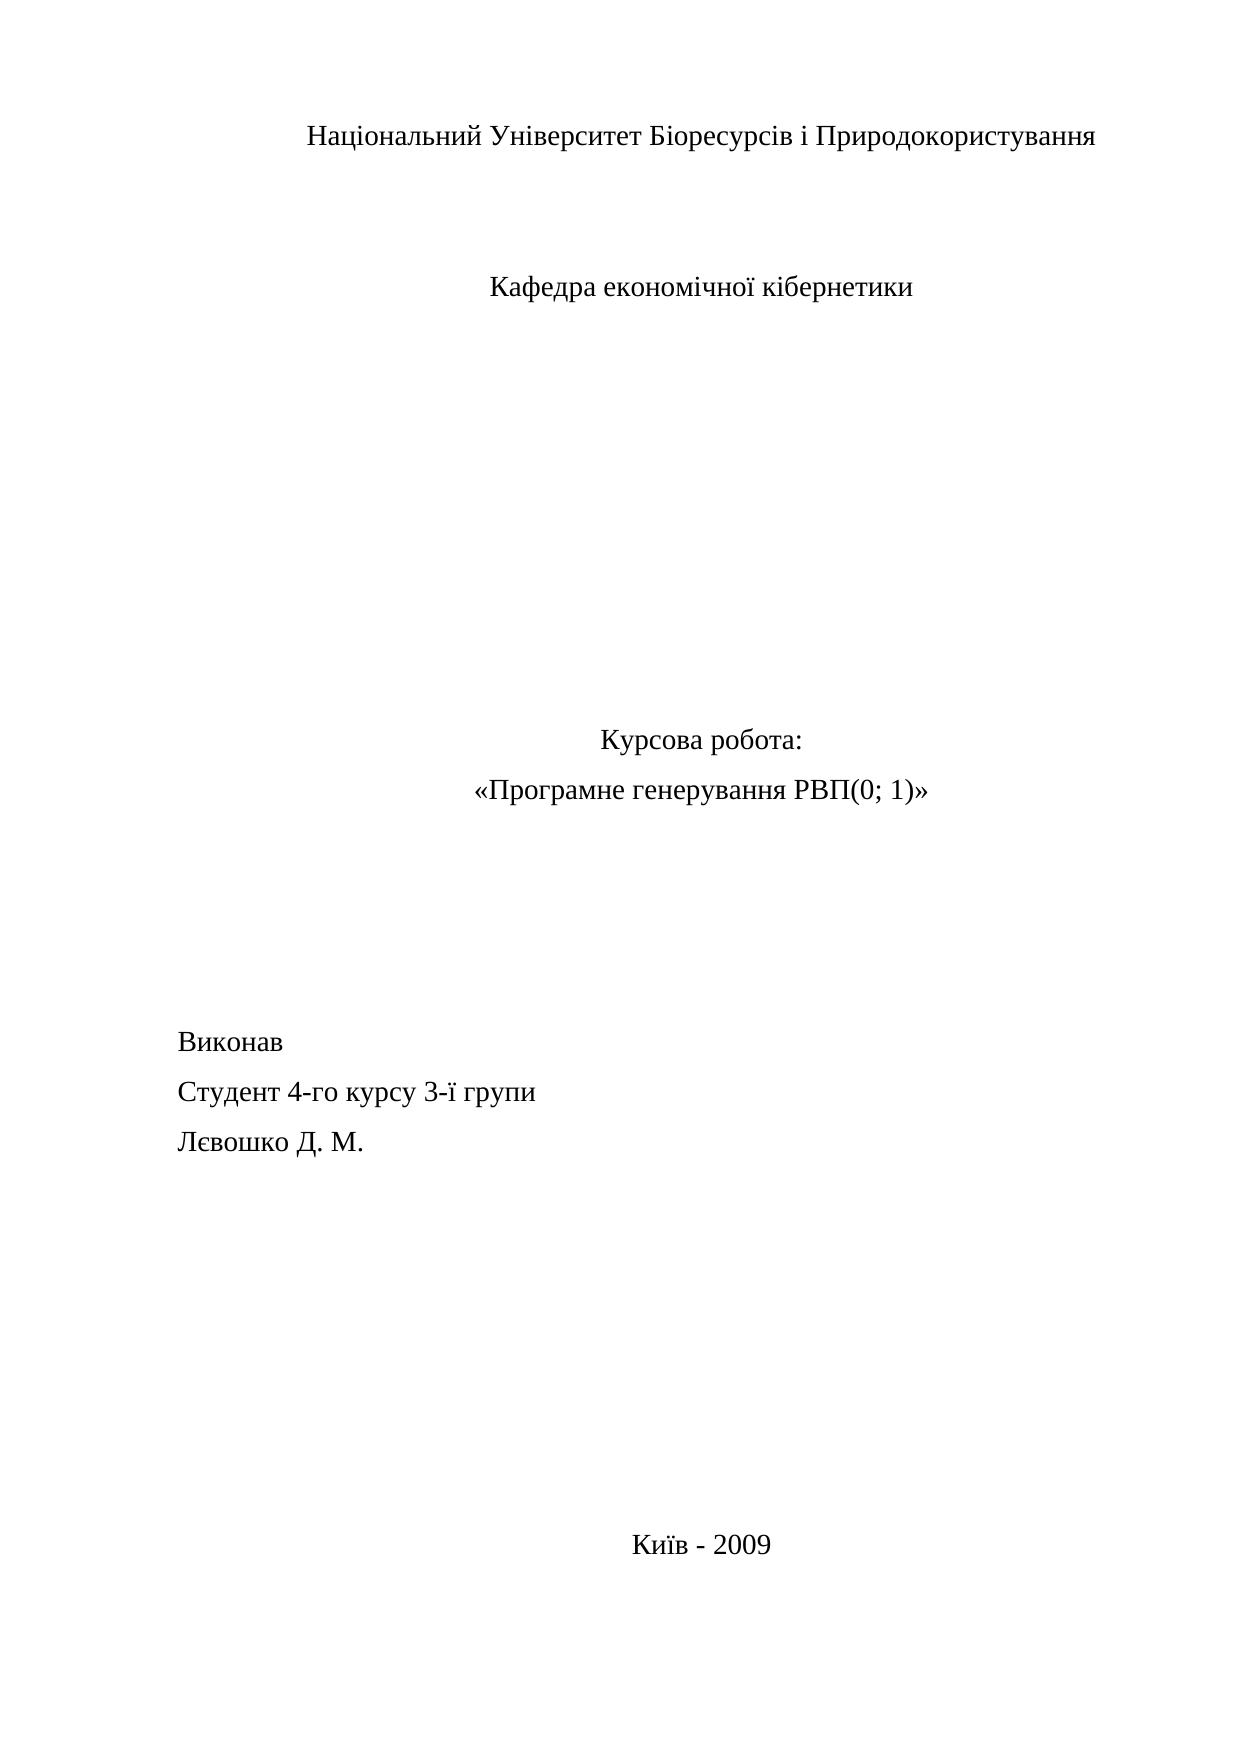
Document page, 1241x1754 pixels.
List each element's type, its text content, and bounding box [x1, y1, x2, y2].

text Кафедра економічної кібернетики [177, 269, 1152, 303]
text Курсова робота: [177, 722, 1152, 755]
text Виконав [177, 1024, 1152, 1057]
text Студент 4-го курсу 3-ї групи [177, 1074, 1152, 1108]
text Лєвошко Д. М. [177, 1124, 1152, 1158]
text Національний Університет Біоресурсів і Природокористування [177, 118, 1152, 152]
text Київ - 2009 [177, 1527, 1152, 1560]
text «Програмне генерування РВП(0; 1)» [177, 772, 1152, 806]
